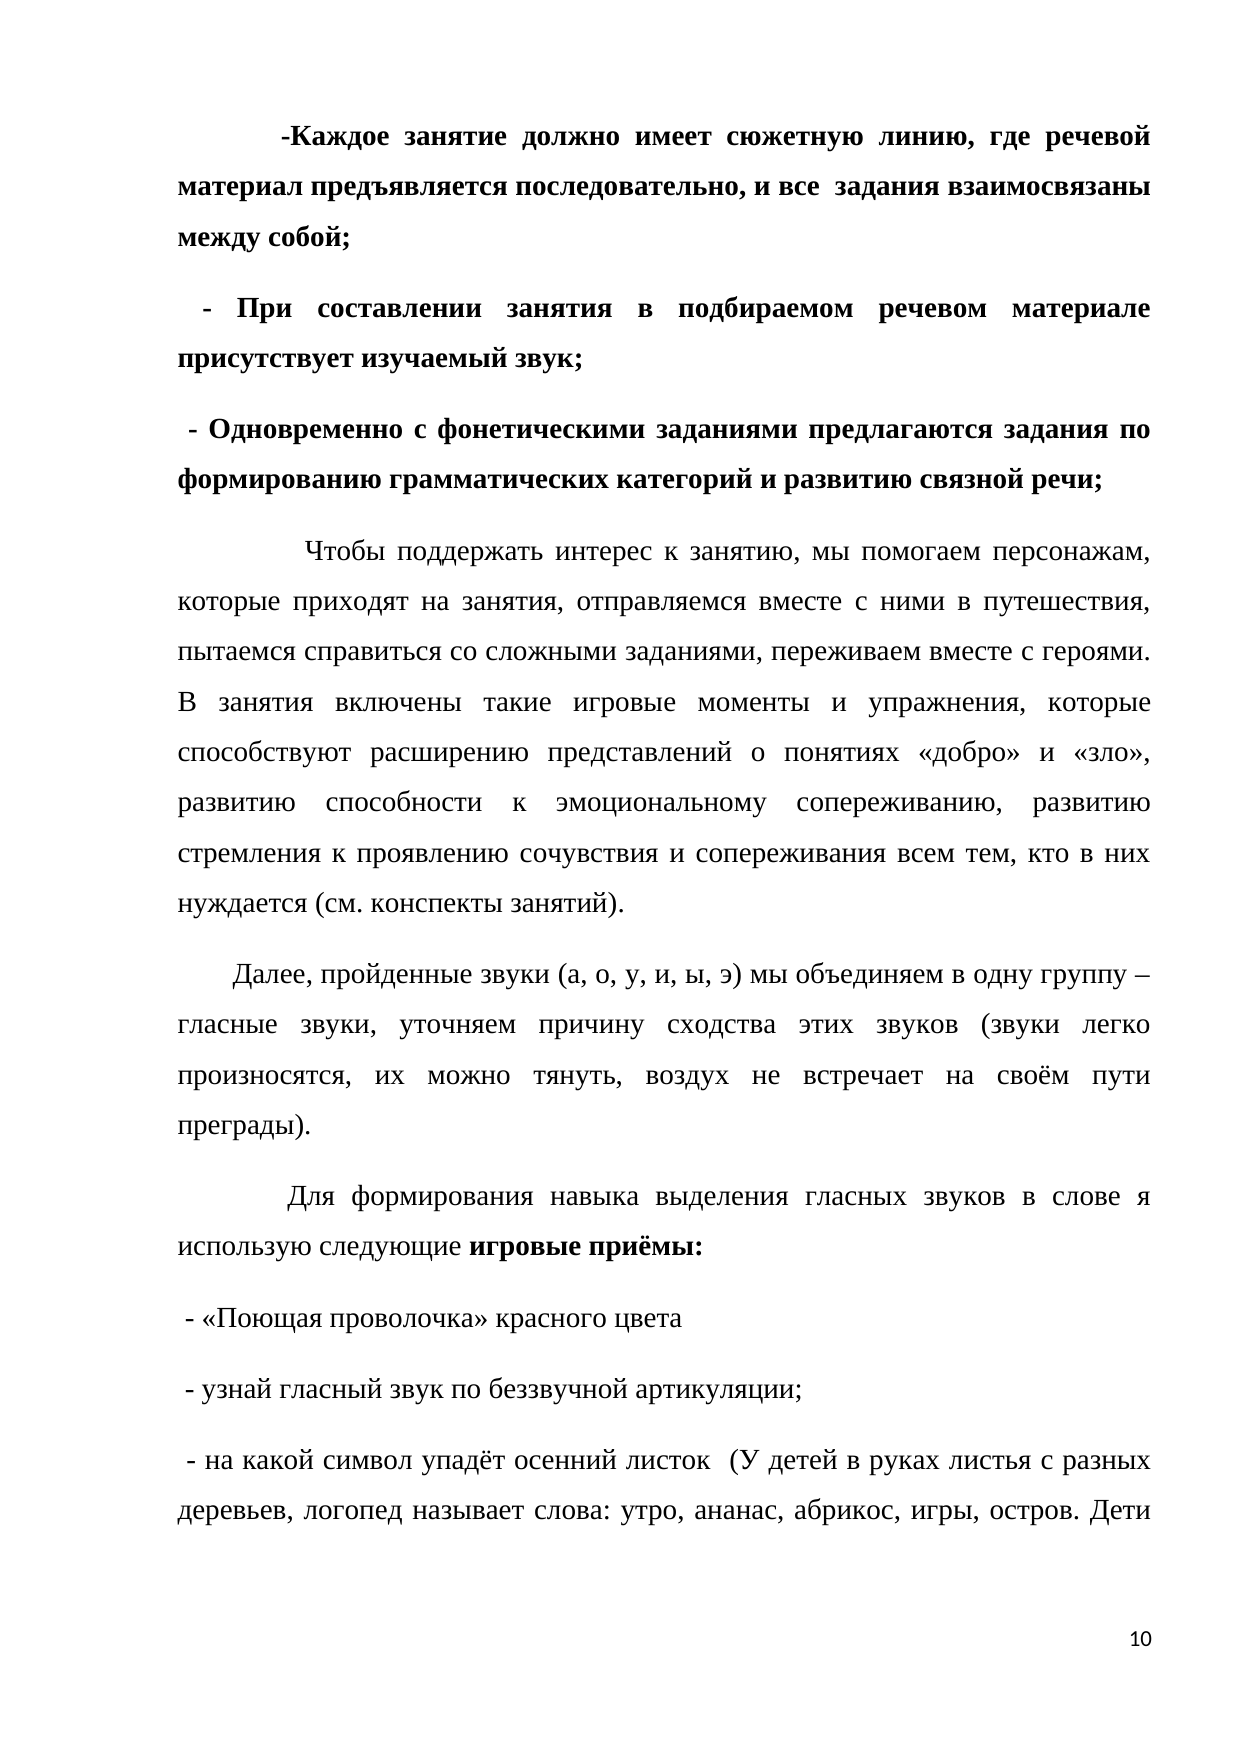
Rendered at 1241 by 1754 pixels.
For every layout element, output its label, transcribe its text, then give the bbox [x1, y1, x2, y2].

text - Одновременно с фонетическими заданиями предлагаются задания по формированию грамматических категорий и развитию связной речи; [177, 411, 1152, 495]
text - «Поющая проволочка» красного цвета [177, 1300, 1152, 1333]
text Для формирования навыка выделения гласных звуков в слове я использую следующие игровые приёмы: [177, 1178, 1152, 1262]
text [177, 1442, 1152, 1526]
text - При составлении занятия в подбираемом речевом материале присутствует изучаемый звук; [177, 290, 1152, 374]
text -Каждое занятие должно имеет сюжетную линию, где речевой материал предъявляется последовательно, и все задания взаимосвязаны между собой; [177, 118, 1152, 252]
text - узнай гласный звук по беззвучной артикуляции; [177, 1371, 1152, 1404]
text Далее, пройденные звуки (а, о, у, и, ы, э) мы объединяем в одну группу – гласные звуки, уточняем причину сходства этих звуков (звуки легко произносятся, их можно тянуть, воздух не встречает на своём пути преграды). [177, 956, 1152, 1141]
text Чтобы поддержать интерес к занятию, мы помогаем персонажам, которые приходят на занятия, отправляемся вместе с ними в путешествия, пытаемся справиться со сложными заданиями, переживаем вместе с героями. В занятия включены такие игровые моменты и упражнения, которые способствуют расширению представлений о понятиях «добро» и «зло», развитию способности к эмоциональному сопереживанию, развитию стремления к проявлению сочувствия и сопереживания всем тем, кто в них нуждается (см. конспекты занятий). [177, 533, 1152, 918]
